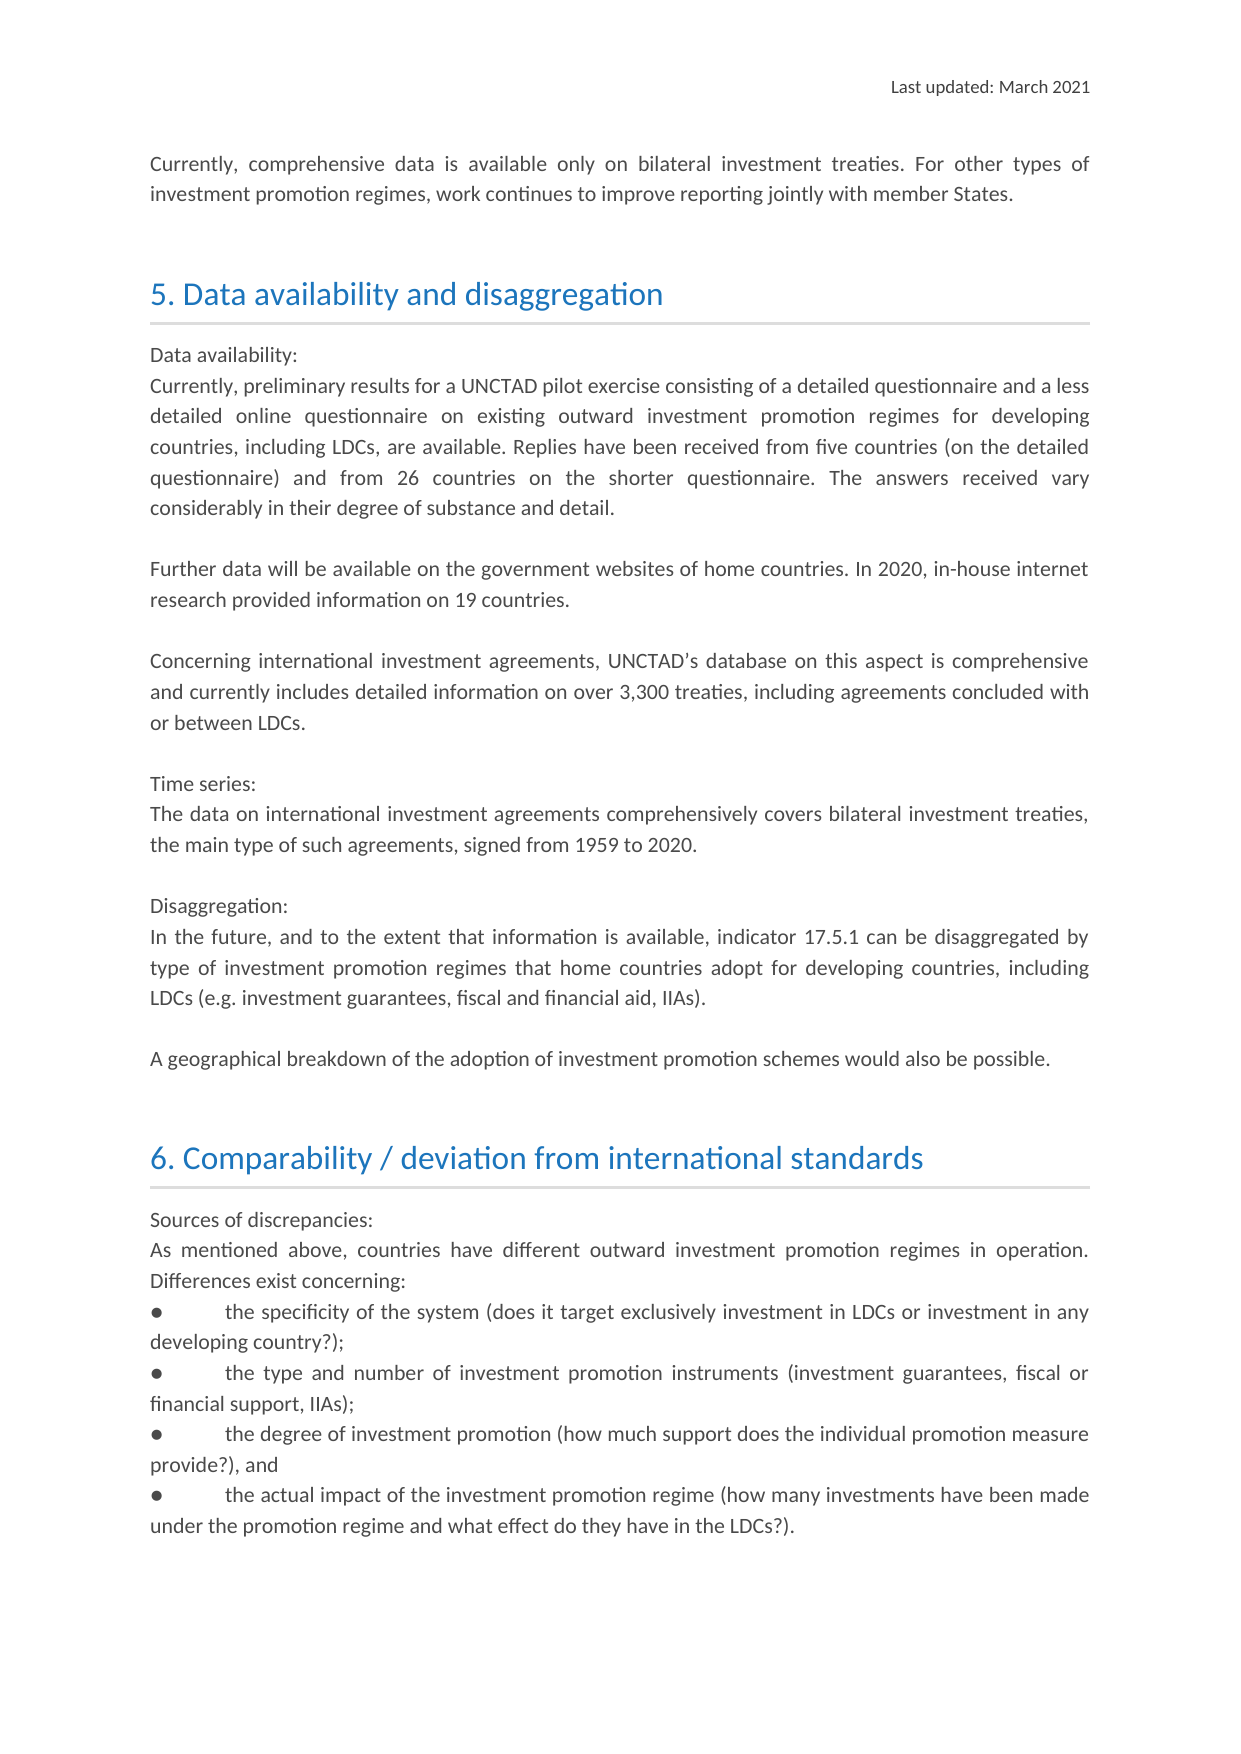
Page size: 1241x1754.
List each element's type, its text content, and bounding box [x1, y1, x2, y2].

text Sources of discrepancies: [150, 1206, 1090, 1233]
text The data on international investment agreements comprehensively covers bilateral investment treaties, the main type of such agreements, signed from 1959 to 2020. [150, 801, 1090, 858]
text Time series: [150, 770, 1090, 797]
text ● the degree of investment promotion (how much support does the individual promotion measure provide?), and [150, 1420, 1090, 1478]
text ● the specificity of the system (does it target exclusively investment in LDCs or investment in any developing country?); [150, 1298, 1090, 1355]
text Concerning international investment agreements, UNCTAD’s database on this aspect is comprehensive and currently includes detailed information on over 3,300 treaties, including agreements concluded with or between LDCs. [150, 647, 1090, 735]
text ● the type and number of investment promotion instruments (investment guarantees, fiscal or financial support, IIAs); [150, 1359, 1090, 1416]
text In the future, and to the extent that information is available, indicator 17.5.1 can be disaggregated by type of investment promotion regimes that home countries adopt for developing countries, including LDCs (e.g. investment guarantees, fiscal and financial aid, IIAs). [150, 923, 1090, 1011]
text Data availability: [150, 341, 1090, 368]
text Currently, preliminary results for a UNCTAD pilot exercise consisting of a detailed questionnaire and a less detailed online questionnaire on existing outward investment promotion regimes for developing countries, including LDCs, are available. Replies have been received from five countries (on the detailed questionnaire) and from 26 countries on the shorter questionnaire. The answers received vary considerably in their degree of substance and detail. [150, 372, 1090, 521]
text Further data will be available on the government websites of home countries. In 2020, in-house internet research provided information on 19 countries. [150, 556, 1090, 613]
text ● the actual impact of the investment promotion regime (how many investments have been made under the promotion regime and what effect do they have in the LDCs?). [150, 1482, 1090, 1539]
text As mentioned above, countries have different outward investment promotion regimes in operation. Differences exist concerning: [150, 1237, 1090, 1294]
text 5. Data availability and disaggregation [150, 272, 1090, 322]
text 6. Comparability / deviation from international standards [150, 1137, 1090, 1186]
text Disaggregation: [150, 892, 1090, 919]
text A geographical breakdown of the adoption of investment promotion schemes would also be possible. [150, 1046, 1090, 1072]
text Currently, comprehensive data is available only on bilateral investment treaties. For other types of investment promotion regimes, work continues to improve reporting jointly with member States. [150, 150, 1090, 207]
